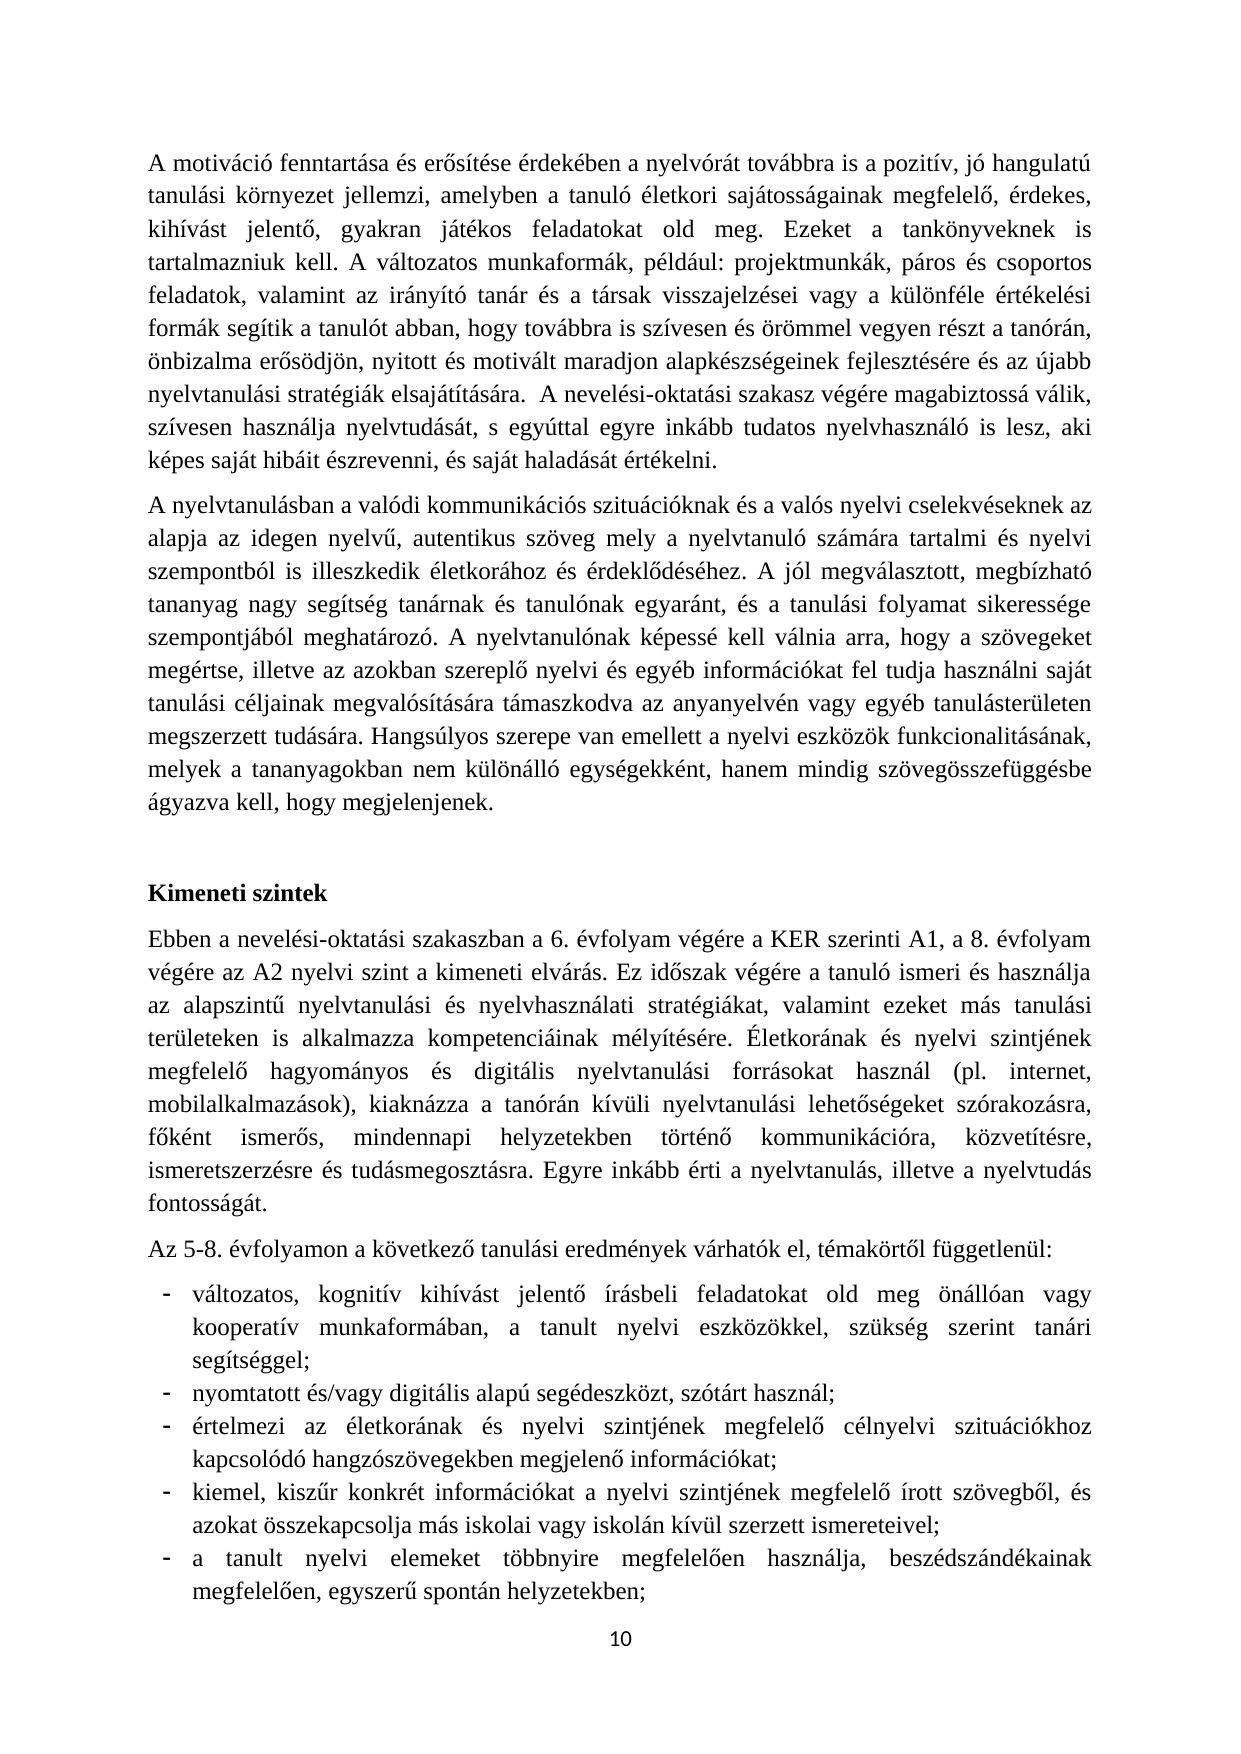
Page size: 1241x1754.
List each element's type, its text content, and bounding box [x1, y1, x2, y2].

text A motiváció fenntartása és erősítése érdekében a nyelvórát továbbra is a pozitív, jó hangulatú tanulási környezet jellemzi, amelyben a tanuló életkori sajátosságainak megfelelő, érdekes, kihívást jelentő, gyakran játékos feladatokat old meg. Ezeket a tankönyveknek is tartalmazniuk kell. A változatos munkaformák, például: projektmunkák, páros és csoportos feladatok, valamint az irányító tanár és a társak visszajelzései vagy a különféle értékelési formák segítik a tanulót abban, hogy továbbra is szívesen és örömmel vegyen részt a tanórán, önbizalma erősödjön, nyitott és motivált maradjon alapkészségeinek fejlesztésére és az újabb nyelvtanulási stratégiák elsajátítására. A nevelési-oktatási szakasz végére magabiztossá válik, szívesen használja nyelvtudását, s egyúttal egyre inkább tudatos nyelvhasználó is lesz, aki képes saját hibáit észrevenni, és saját haladását értékelni. [148, 148, 1093, 473]
text A nyelvtanulásban a valódi kommunikációs szituációknak és a valós nyelvi cselekvéseknek az alapja az idegen nyelvű, autentikus szöveg mely a nyelvtanuló számára tartalmi és nyelvi szempontból is illeszkedik életkorához és érdeklődéséhez. A jól megválasztott, megbízható tananyag nagy segítség tanárnak és tanulónak egyaránt, és a tanulási folyamat sikeressége szempontjából meghatározó. A nyelvtanulónak képessé kell válnia arra, hogy a szövegeket megértse, illetve az azokban szereplő nyelvi és egyéb információkat fel tudja használni saját tanulási céljainak megvalósítására támaszkodva az anyanyelvén vagy egyéb tanulásterületen megszerzett tudására. Hangsúlyos szerepe van emellett a nyelvi eszközök funkcionalitásának, melyek a tananyagokban nem különálló egységekként, hanem mindig szövegösszefüggésbe ágyazva kell, hogy megjelenjenek. [148, 490, 1093, 816]
list nyomtatott és/vagy digitális alapú segédeszközt, szótárt használ; [162, 1378, 1093, 1407]
list értelmezi az életkorának és nyelvi szintjének megfelelő célnyelvi szituációkhoz kapcsolódó hangzószövegekben megjelenő információkat; [162, 1411, 1093, 1473]
list a tanult nyelvi elemeket többnyire megfelelően használja, beszédszándékainak megfelelően, egyszerű spontán helyzetekben; [162, 1543, 1093, 1605]
list kiemel, kiszűr konkrét információkat a nyelvi szintjének megfelelő írott szövegből, és azokat összekapcsolja más iskolai vagy iskolán kívül szerzett ismereteivel; [162, 1477, 1093, 1539]
text Ebben a nevelési-oktatási szakaszban a 6. évfolyam végére a KER szerinti A1, a 8. évfolyam végére az A2 nyelvi szint a kimeneti elvárás. Ez időszak végére a tanuló ismeri és használja az alapszintű nyelvtanulási és nyelvhasználati stratégiákat, valamint ezeket más tanulási területeken is alkalmazza kompetenciáinak mélyítésére. Életkorának és nyelvi szintjének megfelelő hagyományos és digitális nyelvtanulási forrásokat használ (pl. internet, mobilalkalmazások), kiaknázza a tanórán kívüli nyelvtanulási lehetőségeket szórakozásra, főként ismerős, mindennapi helyzetekben történő kommunikációra, közvetítésre, ismeretszerzésre és tudásmegosztásra. Egyre inkább érti a nyelvtanulás, illetve a nyelvtudás fontosságát. [148, 924, 1093, 1217]
text Kimeneti szintek [148, 878, 1093, 907]
text Az 5-8. évfolyamon a következő tanulási eredmények várhatók el, témakörtől függetlenül: [148, 1234, 1093, 1262]
list változatos, kognitív kihívást jelentő írásbeli feladatokat old meg önállóan vagy kooperatív munkaformában, a tanult nyelvi eszközökkel, szükség szerint tanári segítséggel; [162, 1279, 1093, 1374]
